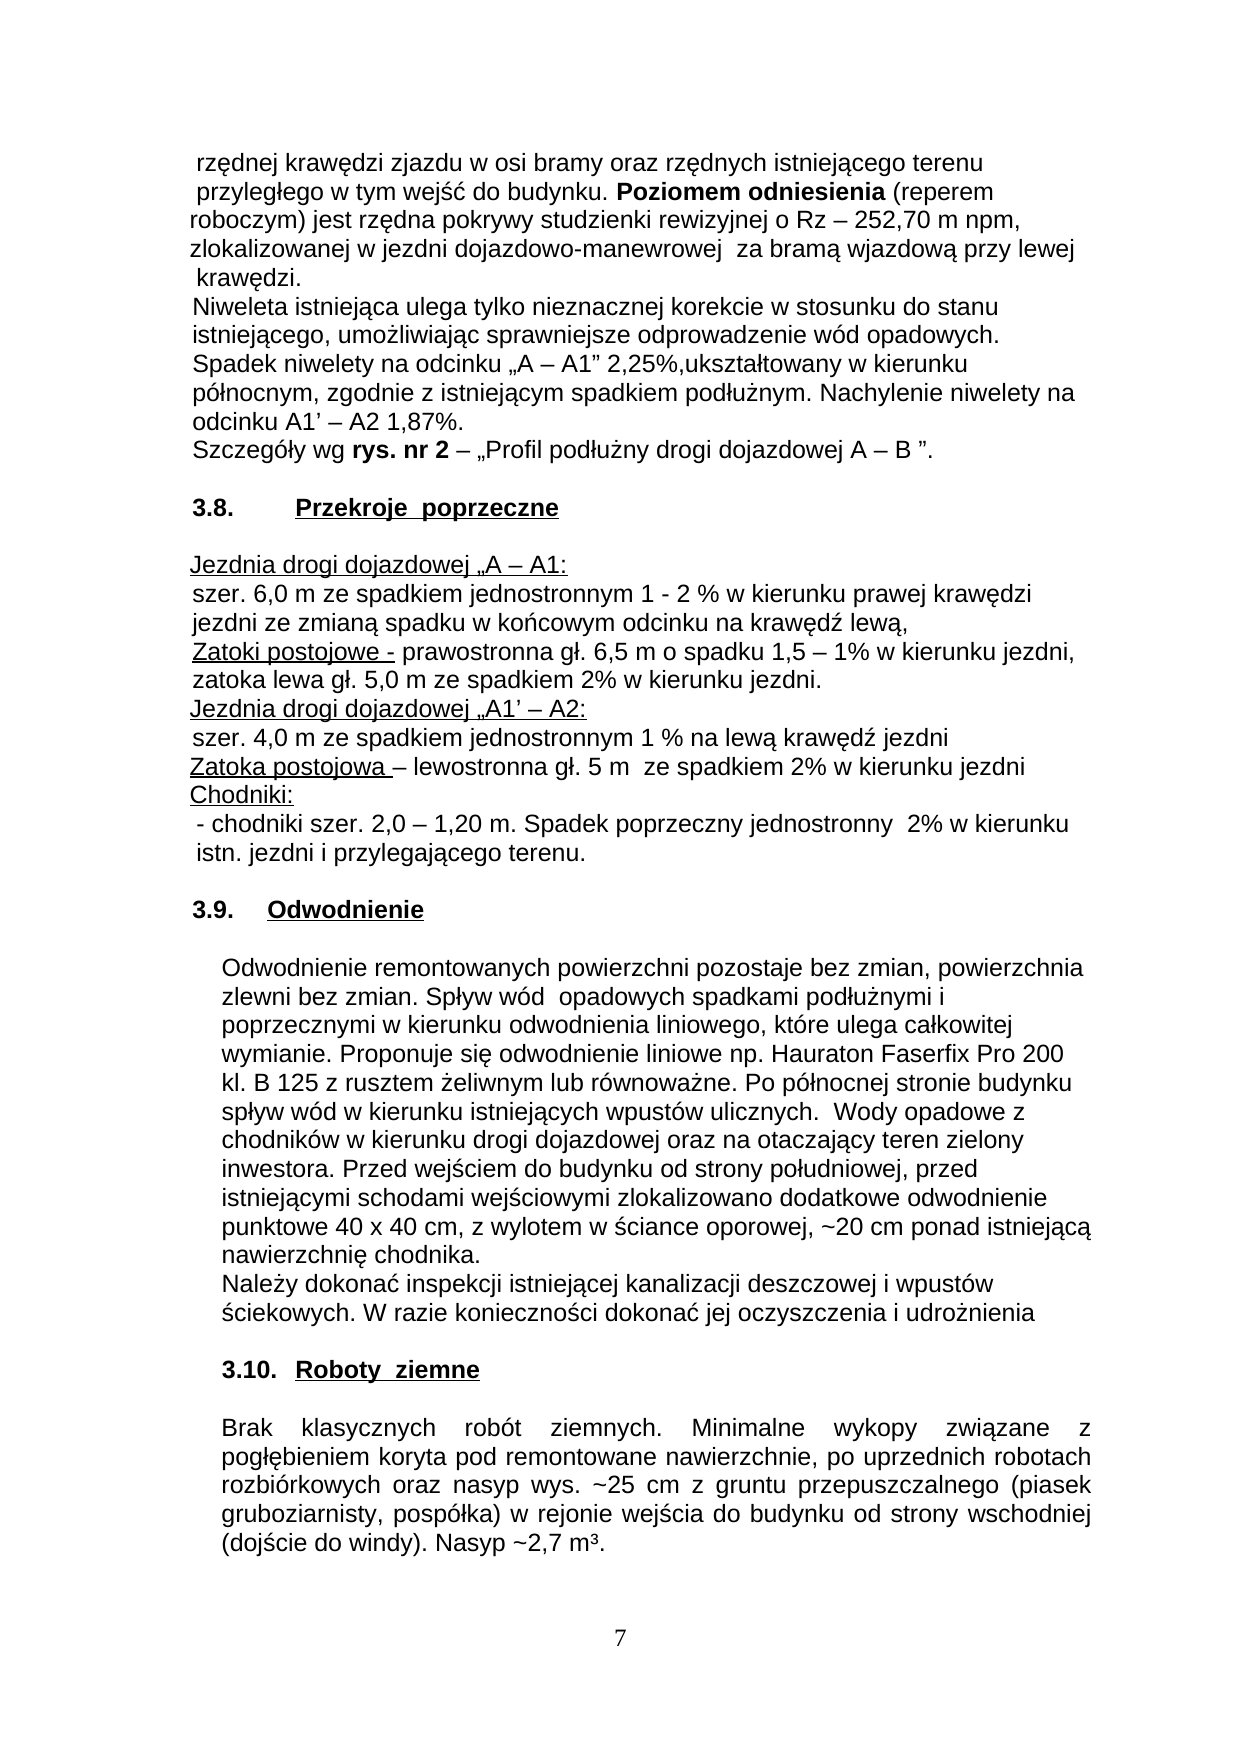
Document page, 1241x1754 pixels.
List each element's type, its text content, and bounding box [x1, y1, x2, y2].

list Odwodnienie [192, 895, 1092, 924]
text Brak klasycznych robót ziemnych. Minimalne wykopy związane z pogłębieniem koryta pod remontowane nawierzchnie, po uprzednich robotach rozbiórkowych oraz nasyp wys. ~25 cm z gruntu przepuszczalnego (piasek gruboziarnisty, pospółka) w rejonie wejścia do budynku od strony wschodniej (dojście do windy). Nasyp ~2,7 m³. [221, 1413, 1092, 1556]
text Zatoka postojowa – lewostronna gł. 5 m ze spadkiem 2% w kierunku jezdni [148, 751, 1092, 780]
text Chodniki: [148, 780, 1092, 809]
text Jezdnia drogi dojazdowej „A1’ – A2: [148, 694, 1092, 723]
text - chodniki szer. 2,0 – 1,20 m. Spadek poprzeczny jednostronny 2% w kierunku [148, 809, 1092, 838]
text istn. jezdni i przylegającego terenu. [148, 838, 1092, 866]
text Należy dokonać inspekcji istniejącej kanalizacji deszczowej i wpustów ściekowych. W razie konieczności dokonać jej oczyszczenia i udrożnienia [221, 1269, 1092, 1326]
text Odwodnienie remontowanych powierzchni pozostaje bez zmian, powierzchnia zlewni bez zmian. Spływ wód opadowych spadkami podłużnymi i poprzecznymi w kierunku odwodnienia liniowego, które ulega całkowitej wymianie. Proponuje się odwodnienie liniowe np. Hauraton Faserfix Pro 200 kl. B 125 z rusztem żeliwnym lub równoważne. Po północnej stronie budynku spływ wód w kierunku istniejących wpustów ulicznych. Wody opadowe z chodników w kierunku drogi dojazdowej oraz na otaczający teren zielony inwestora. Przed wejściem do budynku od strony południowej, przed istniejącymi schodami wejściowymi zlokalizowano dodatkowe odwodnienie punktowe 40 x 40 cm, z wylotem w ściance oporowej, ~20 cm ponad istniejącą nawierzchnię chodnika. [221, 953, 1092, 1269]
text krawędzi. [148, 263, 1092, 291]
text roboczym) jest rzędna pokrywy studzienki rewizyjnej o Rz – 252,70 m npm, [148, 205, 1092, 234]
text przyległego w tym wejść do budynku. Poziomem odniesienia (reperem [148, 176, 1092, 205]
text rzędnej krawędzi zjazdu w osi bramy oraz rzędnych istniejącego terenu [148, 148, 1092, 176]
text zlokalizowanej w jezdni dojazdowo-manewrowej za bramą wjazdową przy lewej [148, 234, 1092, 263]
text Zatoki postojowe - prawostronna gł. 6,5 m o spadku 1,5 – 1% w kierunku jezdni, zatoka lewa gł. 5,0 m ze spadkiem 2% w kierunku jezdni. [192, 636, 1092, 694]
list Roboty ziemne [222, 1355, 1092, 1384]
text szer. 6,0 m ze spadkiem jednostronnym 1 - 2 % w kierunku prawej krawędzi jezdni ze zmianą spadku w końcowym odcinku na krawędź lewą, [192, 579, 1092, 636]
list Przekroje poprzeczne [192, 493, 1092, 521]
text Niweleta istniejąca ulega tylko nieznacznej korekcie w stosunku do stanu istniejącego, umożliwiając sprawniejsze odprowadzenie wód opadowych. [192, 291, 1092, 349]
text Szczegóły wg rys. nr 2 – „Profil podłużny drogi dojazdowej A – B ”. [192, 435, 1092, 464]
text Spadek niwelety na odcinku „A – A1” 2,25%,ukształtowany w kierunku północnym, zgodnie z istniejącym spadkiem podłużnym. Nachylenie niwelety na odcinku A1’ – A2 1,87%. [192, 349, 1092, 435]
text Jezdnia drogi dojazdowej „A – A1: [148, 550, 1092, 579]
text szer. 4,0 m ze spadkiem jednostronnym 1 % na lewą krawędź jezdni [192, 723, 1092, 751]
